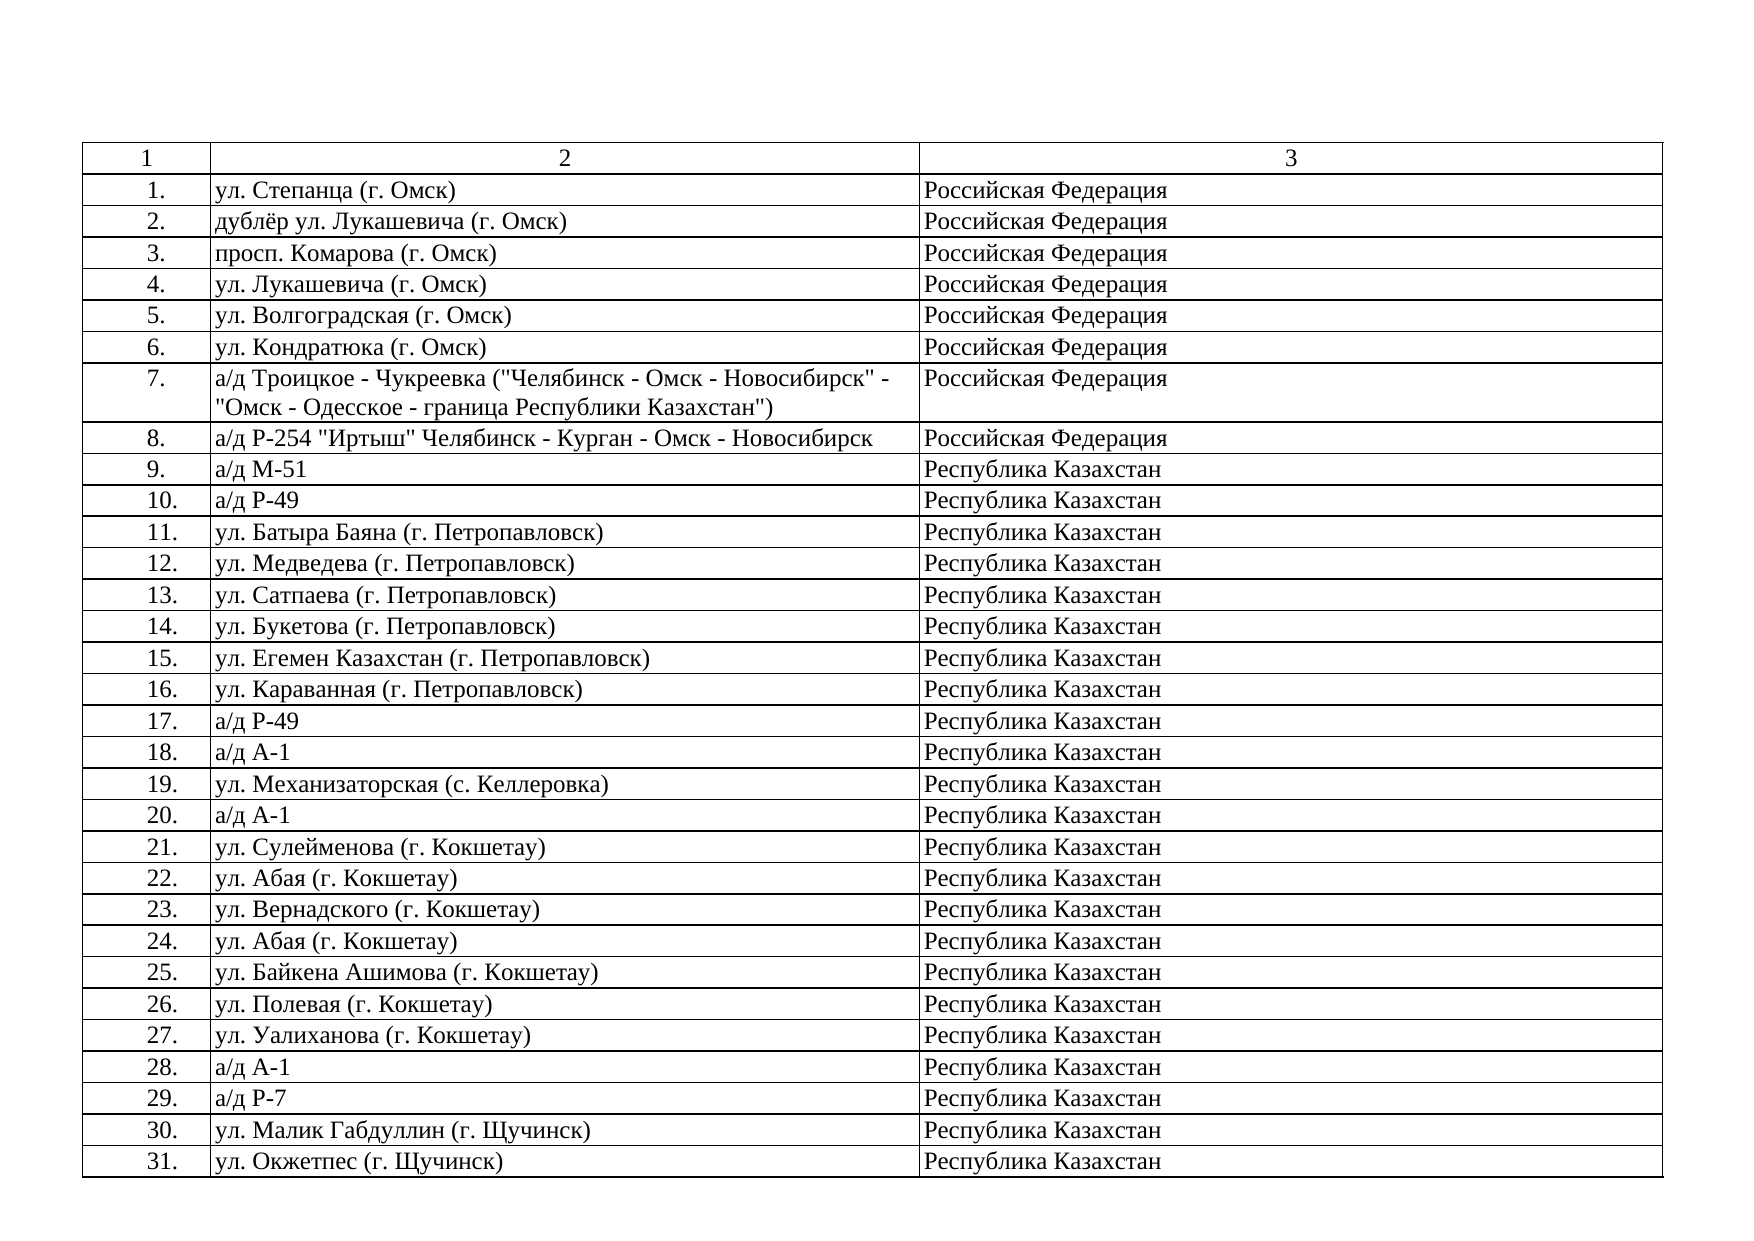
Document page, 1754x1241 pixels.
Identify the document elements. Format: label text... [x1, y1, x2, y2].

table_cell 3 [920, 143, 1662, 173]
table_cell ул. Батыра Баяна (г. Петропавловск) [211, 517, 919, 547]
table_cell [920, 1115, 1662, 1144]
table_cell [83, 643, 210, 673]
table_cell Российская Федерация [920, 175, 1662, 205]
table_cell Республика Казахстан [920, 737, 1662, 767]
table_cell [83, 1146, 210, 1176]
table_cell а/д М-51 [211, 454, 919, 484]
table_cell [83, 1115, 210, 1144]
table_cell [83, 454, 210, 484]
table_cell [83, 486, 210, 515]
table_cell Республика Казахстан [920, 769, 1662, 798]
table_cell Республика Казахстан [920, 863, 1662, 893]
table_cell Российская Федерация [920, 423, 1662, 452]
table_cell ул. Волгоградская (г. Омск) [211, 301, 919, 331]
table_cell ул. Механизаторская (с. Келлеровка) [211, 769, 919, 798]
table_cell ул. Лукашевича (г. Омск) [211, 269, 919, 299]
table_cell Российская Федерация [920, 364, 1662, 421]
table_cell [83, 1052, 210, 1082]
table_cell Республика Казахстан [920, 643, 1662, 673]
table_cell Республика Казахстан [920, 580, 1662, 610]
table_cell а/д Троицкое - Чукреевка ("Челябинск - Омск - Новосибирск" - "Омск - Одесское - граница Республики Казахстан") [211, 364, 919, 421]
table_cell а/д А-1 [211, 737, 919, 767]
table_cell ул. Абая (г. Кокшетау) [211, 926, 919, 956]
table_cell ул. Уалиханова (г. Кокшетау) [211, 1020, 919, 1050]
table_cell Российская Федерация [920, 206, 1662, 236]
table_cell Республика Казахстан [920, 517, 1662, 547]
table_cell [83, 737, 210, 767]
table_cell ул. Полевая (г. Кокшетау) [211, 989, 919, 1019]
table_cell Республика Казахстан [920, 800, 1662, 830]
table_cell а/д Р-49 [211, 486, 919, 515]
table_cell [83, 926, 210, 956]
table_cell [83, 989, 210, 1019]
table_cell [83, 580, 210, 610]
table_cell 1 [83, 143, 210, 173]
table_cell [83, 332, 210, 362]
table_cell ул. Окжетпес (г. Щучинск) [211, 1146, 919, 1176]
table_cell Республика Казахстан [920, 1020, 1662, 1050]
table_cell Республика Казахстан [920, 1052, 1662, 1082]
table_cell ул. Медведева (г. Петропавловск) [211, 548, 919, 578]
table_cell ул. Байкена Ашимова (г. Кокшетау) [211, 957, 919, 987]
table_cell ул. Вернадского (г. Кокшетау) [211, 895, 919, 924]
table_cell Республика Казахстан [920, 706, 1662, 736]
table_cell ул. Степанца (г. Омск) [211, 175, 919, 205]
table_cell а/д Р-7 [211, 1083, 919, 1113]
table_cell [83, 769, 210, 798]
table_cell [83, 301, 210, 331]
table_cell а/д А-1 [211, 800, 919, 830]
table_cell ул. Сатпаева (г. Петропавловск) [211, 580, 919, 610]
table_cell [83, 706, 210, 736]
table_cell [83, 517, 210, 547]
table_cell ул. Егемен Казахстан (г. Петропавловск) [211, 643, 919, 673]
table_cell Республика Казахстан [920, 486, 1662, 515]
table_cell Республика Казахстан [920, 611, 1662, 641]
table_cell [83, 674, 210, 704]
table_cell [83, 832, 210, 861]
table_cell [83, 895, 210, 924]
table_cell [83, 1020, 210, 1050]
table_cell просп. Комарова (г. Омск) [211, 238, 919, 268]
table_cell [83, 364, 210, 421]
table_cell ул. Караванная (г. Петропавловск) [211, 674, 919, 704]
table_cell Республика Казахстан [920, 989, 1662, 1019]
table_cell ул. Кондратюка (г. Омск) [211, 332, 919, 362]
table_cell Республика Казахстан [920, 1083, 1662, 1113]
table_cell Российская Федерация [920, 238, 1662, 268]
table_cell [83, 800, 210, 830]
table_cell Республика Казахстан [920, 832, 1662, 861]
table_cell Республика Казахстан [920, 957, 1662, 987]
table_cell дублёр ул. Лукашевича (г. Омск) [211, 206, 919, 236]
table_cell ул. Букетова (г. Петропавловск) [211, 611, 919, 641]
table_cell [83, 423, 210, 452]
table_cell [83, 548, 210, 578]
table_cell [83, 175, 210, 205]
table_cell Республика Казахстан [920, 926, 1662, 956]
table_cell Республика Казахстан [920, 674, 1662, 704]
table_cell [83, 238, 210, 268]
table_cell 2 [211, 143, 919, 173]
table_cell Республика Казахстан [920, 895, 1662, 924]
table_cell а/д Р-49 [211, 706, 919, 736]
table_cell Республика Казахстан [920, 454, 1662, 484]
table_cell Российская Федерация [920, 269, 1662, 299]
table_cell Российская Федерация [920, 301, 1662, 331]
table_cell [83, 863, 210, 893]
table_cell Российская Федерация [920, 332, 1662, 362]
table_cell а/д Р-254 "Иртыш" Челябинск - Курган - Омск - Новосибирск [211, 423, 919, 452]
table_cell [83, 957, 210, 987]
table_cell ул. Малик Габдуллин (г. Щучинск) [211, 1115, 919, 1144]
table_cell ул. Сулейменова (г. Кокшетау) [211, 832, 919, 861]
table_cell а/д А-1 [211, 1052, 919, 1082]
table_cell ул. Абая (г. Кокшетау) [211, 863, 919, 893]
table_cell [83, 206, 210, 236]
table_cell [920, 1146, 1662, 1176]
table_cell [83, 611, 210, 641]
table_cell [83, 1083, 210, 1113]
table_cell [83, 269, 210, 299]
table_cell Республика Казахстан [920, 548, 1662, 578]
